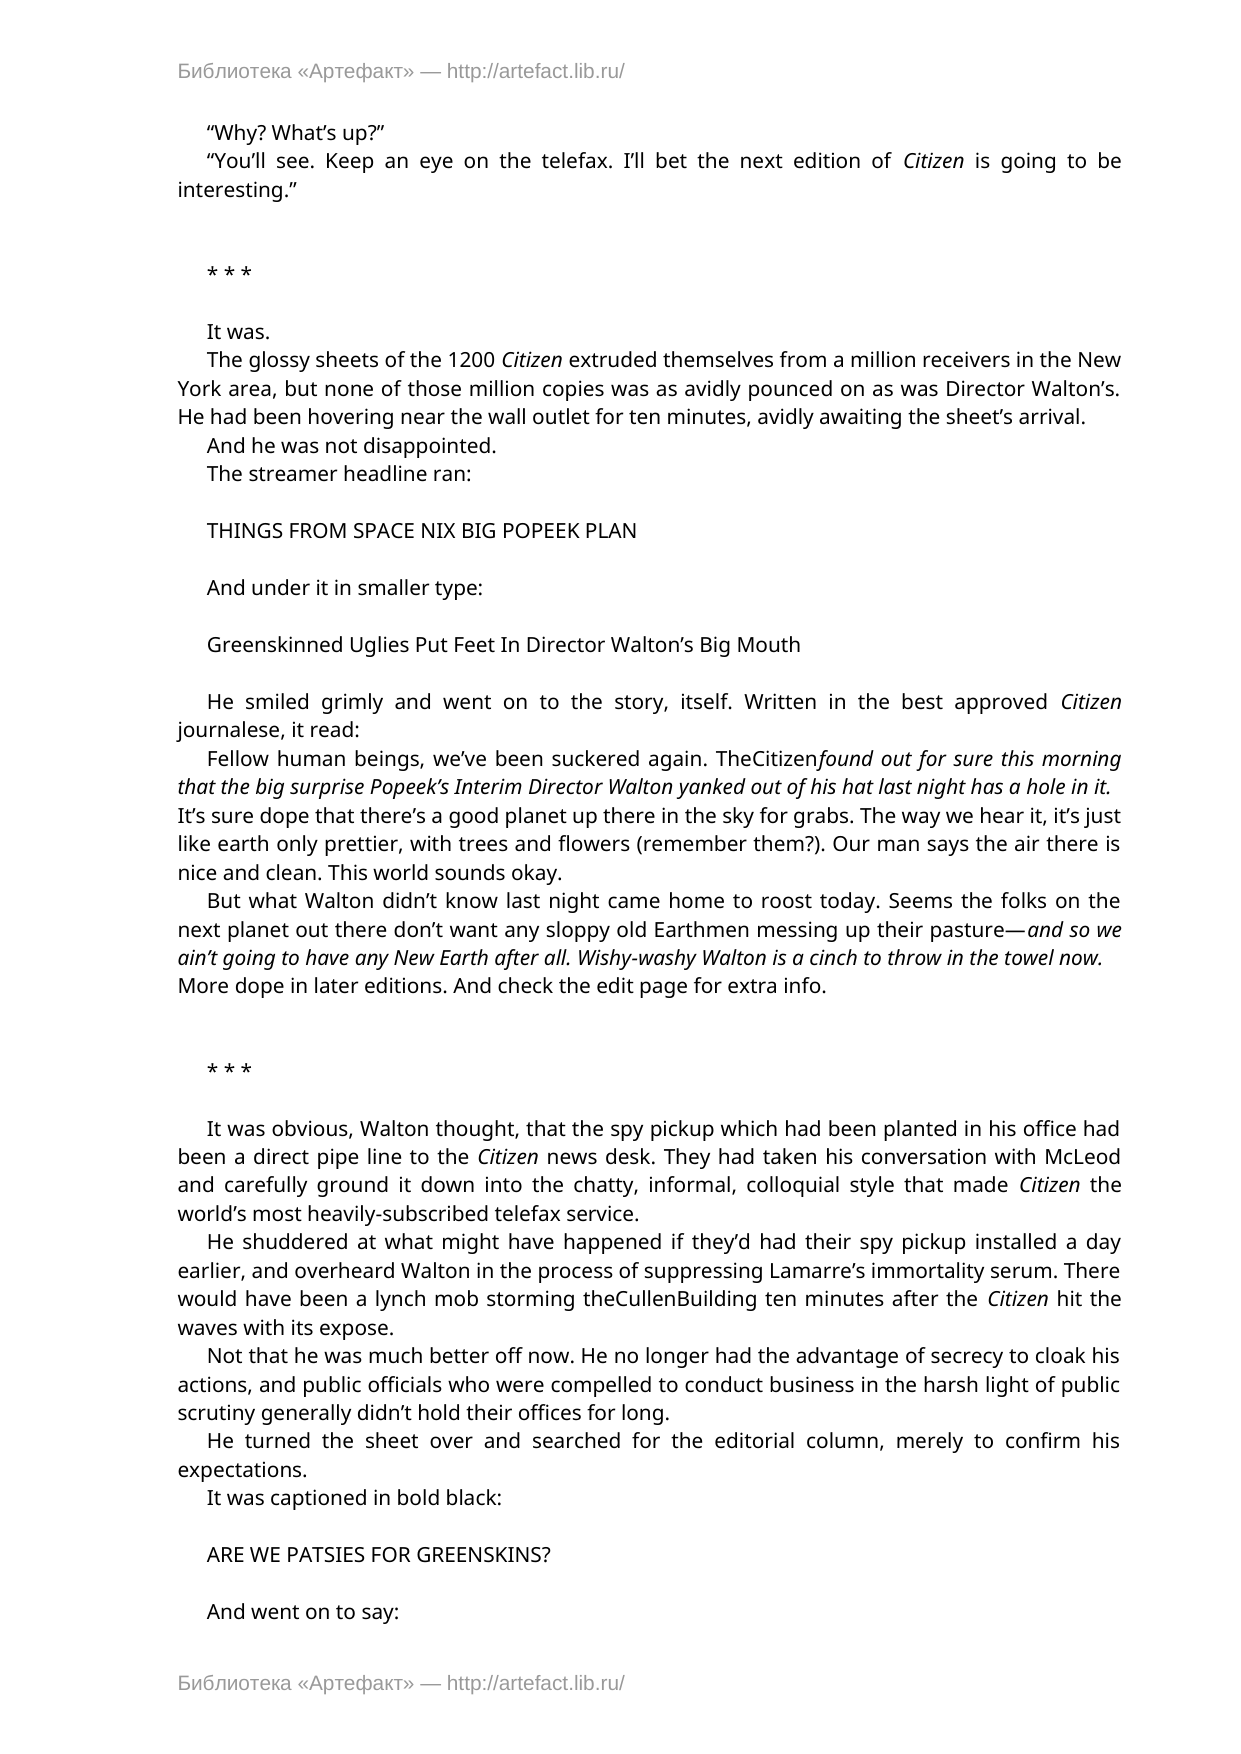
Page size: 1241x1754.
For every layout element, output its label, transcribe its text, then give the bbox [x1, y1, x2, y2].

text The glossy sheets of the 1200 Citizen extruded themselves from a million receivers in the New York area, but none of those million copies was as avidly pounced on as was Director Walton’s. He had been hovering near the wall outlet for ten minutes, avidly awaiting the sheet’s arrival. [177, 346, 1122, 431]
text He smiled grimly and went on to the story, itself. Written in the best approved Citizen journalese, it read: [177, 687, 1122, 744]
text The streamer headline ran: [177, 459, 1122, 488]
text Greenskinned Uglies Put Feet In Director Walton’s Big Mouth [177, 630, 1122, 659]
text He shuddered at what might have happened if they’d had their spy pickup installed a day earlier, and overheard Walton in the process of suppressing Lamarre’s immortality serum. There would have been a lynch mob storming theCullenBuilding ten minutes after the Citizen hit the waves with its expose. [177, 1227, 1122, 1341]
text And he was not disappointed. [177, 431, 1122, 459]
text And under it in smaller type: [177, 573, 1122, 602]
text But what Walton didn’t know last night came home to roost today. Seems the folks on the next planet out there don’t want any sloppy old Earthmen messing up their pasture—and so we ain’t going to have any New Earth after all. Wishy-washy Walton is a cinch to throw in the towel now. More dope in later editions. And check the edit page for extra info. [177, 886, 1122, 1000]
text THINGS FROM SPACE NIX BIG POPEEK PLAN [177, 516, 1122, 573]
text And went on to say: [177, 1597, 1122, 1626]
text It was obvious, Walton thought, that the spy pickup which had been planted in his office had been a direct pipe line to the Citizen news desk. They had taken his conversation with McLeod and carefully ground it down into the chatty, informal, colloquial style that made Citizen the world’s most heavily-subscribed telefax service. [177, 1114, 1122, 1227]
text Fellow human beings, we’ve been suckered again. TheCitizenfound out for sure this morning that the big surprise Popeek’s Interim Director Walton yanked out of his hat last night has a hole in it. It’s sure dope that there’s a good planet up there in the sky for grabs. The way we hear it, it’s just like earth only prettier, with trees and flowers (remember them?). Our man says the air there is nice and clean. This world sounds okay. [177, 744, 1122, 886]
subtitle * * * [177, 260, 1122, 289]
text He turned the sheet over and searched for the editorial column, merely to confirm his expectations. [177, 1427, 1122, 1483]
text It was. [177, 317, 1122, 346]
text “Why? What’s up?” [177, 118, 1122, 147]
text “You’ll see. Keep an eye on the telefax. I’ll bet the next edition of Citizen is going to be interesting.” [177, 147, 1122, 203]
subtitle * * * [177, 1057, 1122, 1085]
text Not that he was much better off now. He no longer had the advantage of secrecy to cloak his actions, and public officials who were compelled to conduct business in the harsh light of public scrutiny generally didn’t hold their offices for long. [177, 1341, 1122, 1427]
text ARE WE PATSIES FOR GREENSKINS? [177, 1540, 1122, 1597]
text It was captioned in bold black: [177, 1483, 1122, 1512]
